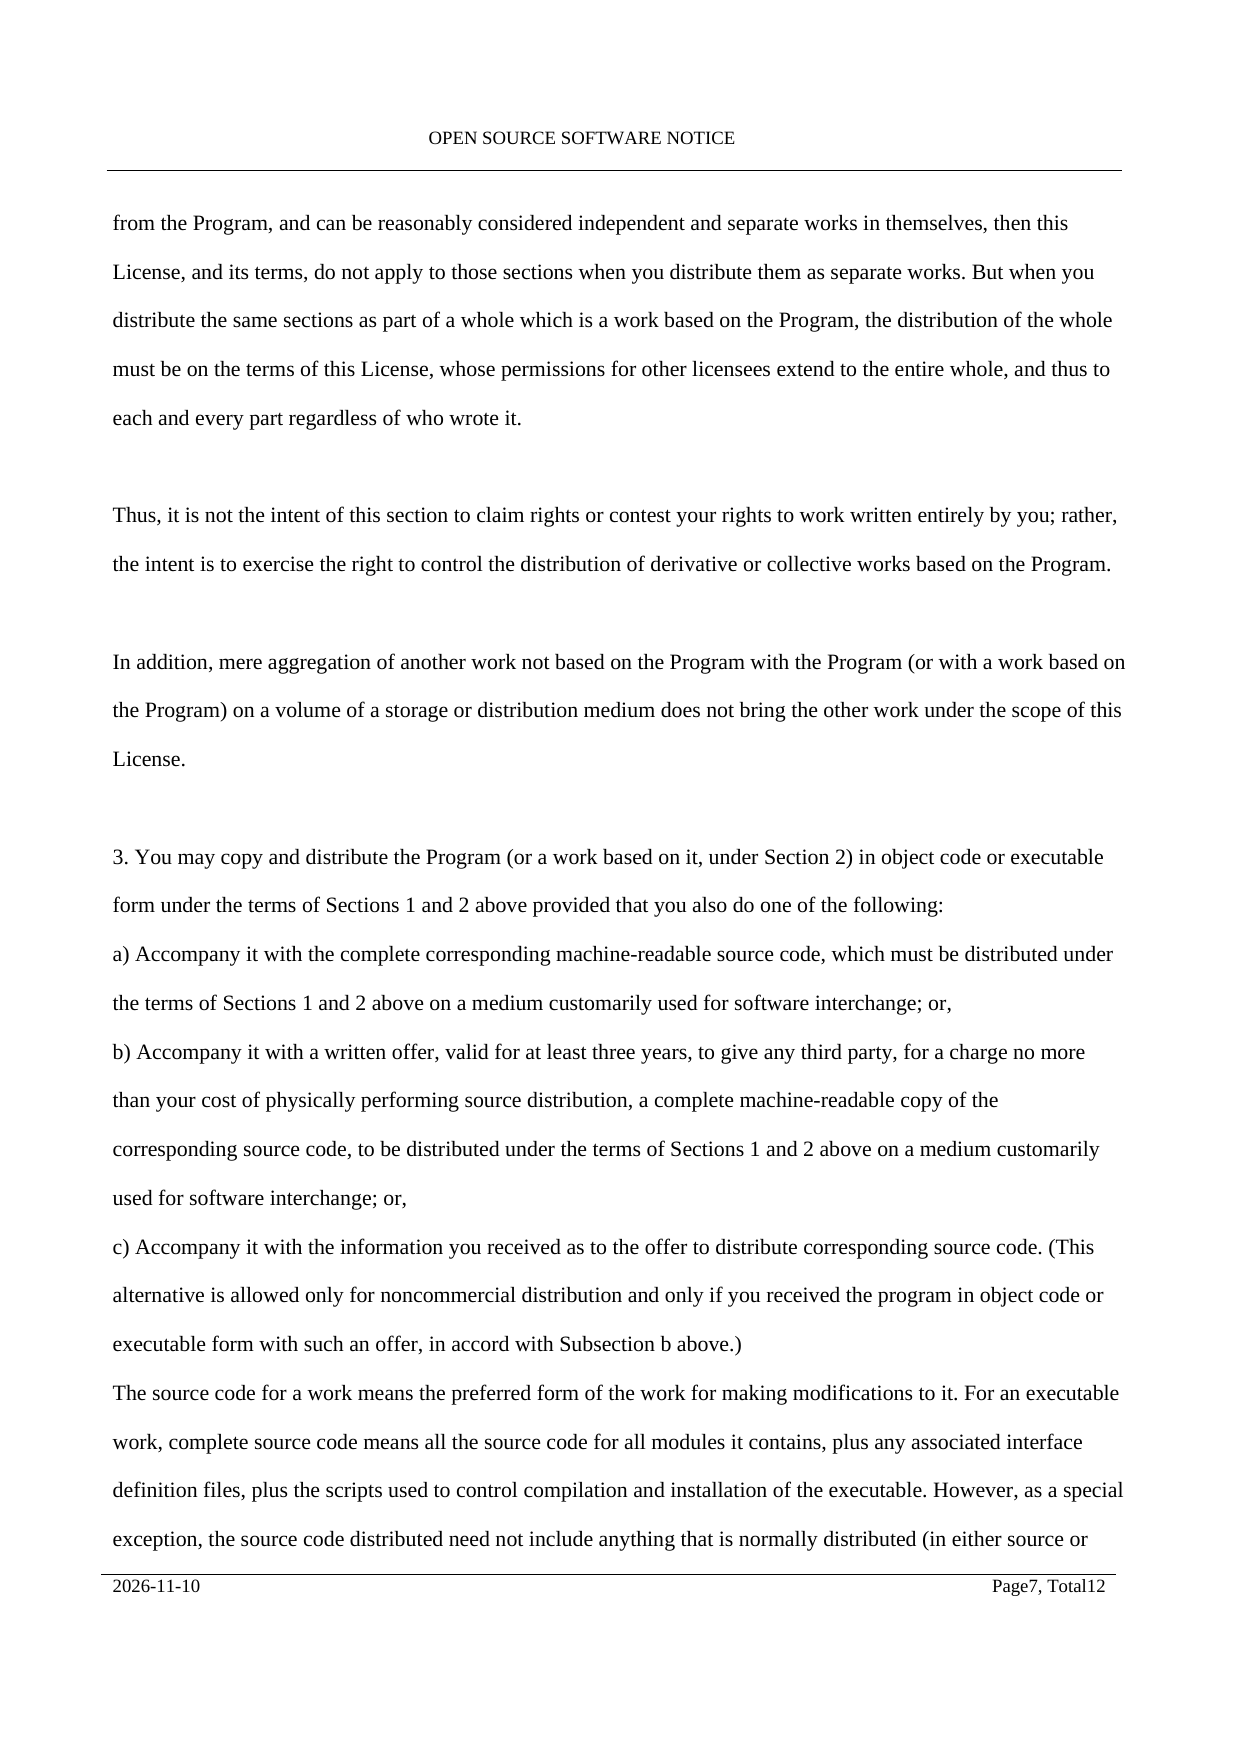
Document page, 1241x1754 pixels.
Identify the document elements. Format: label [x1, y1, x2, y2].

text [112, 206, 1128, 1555]
